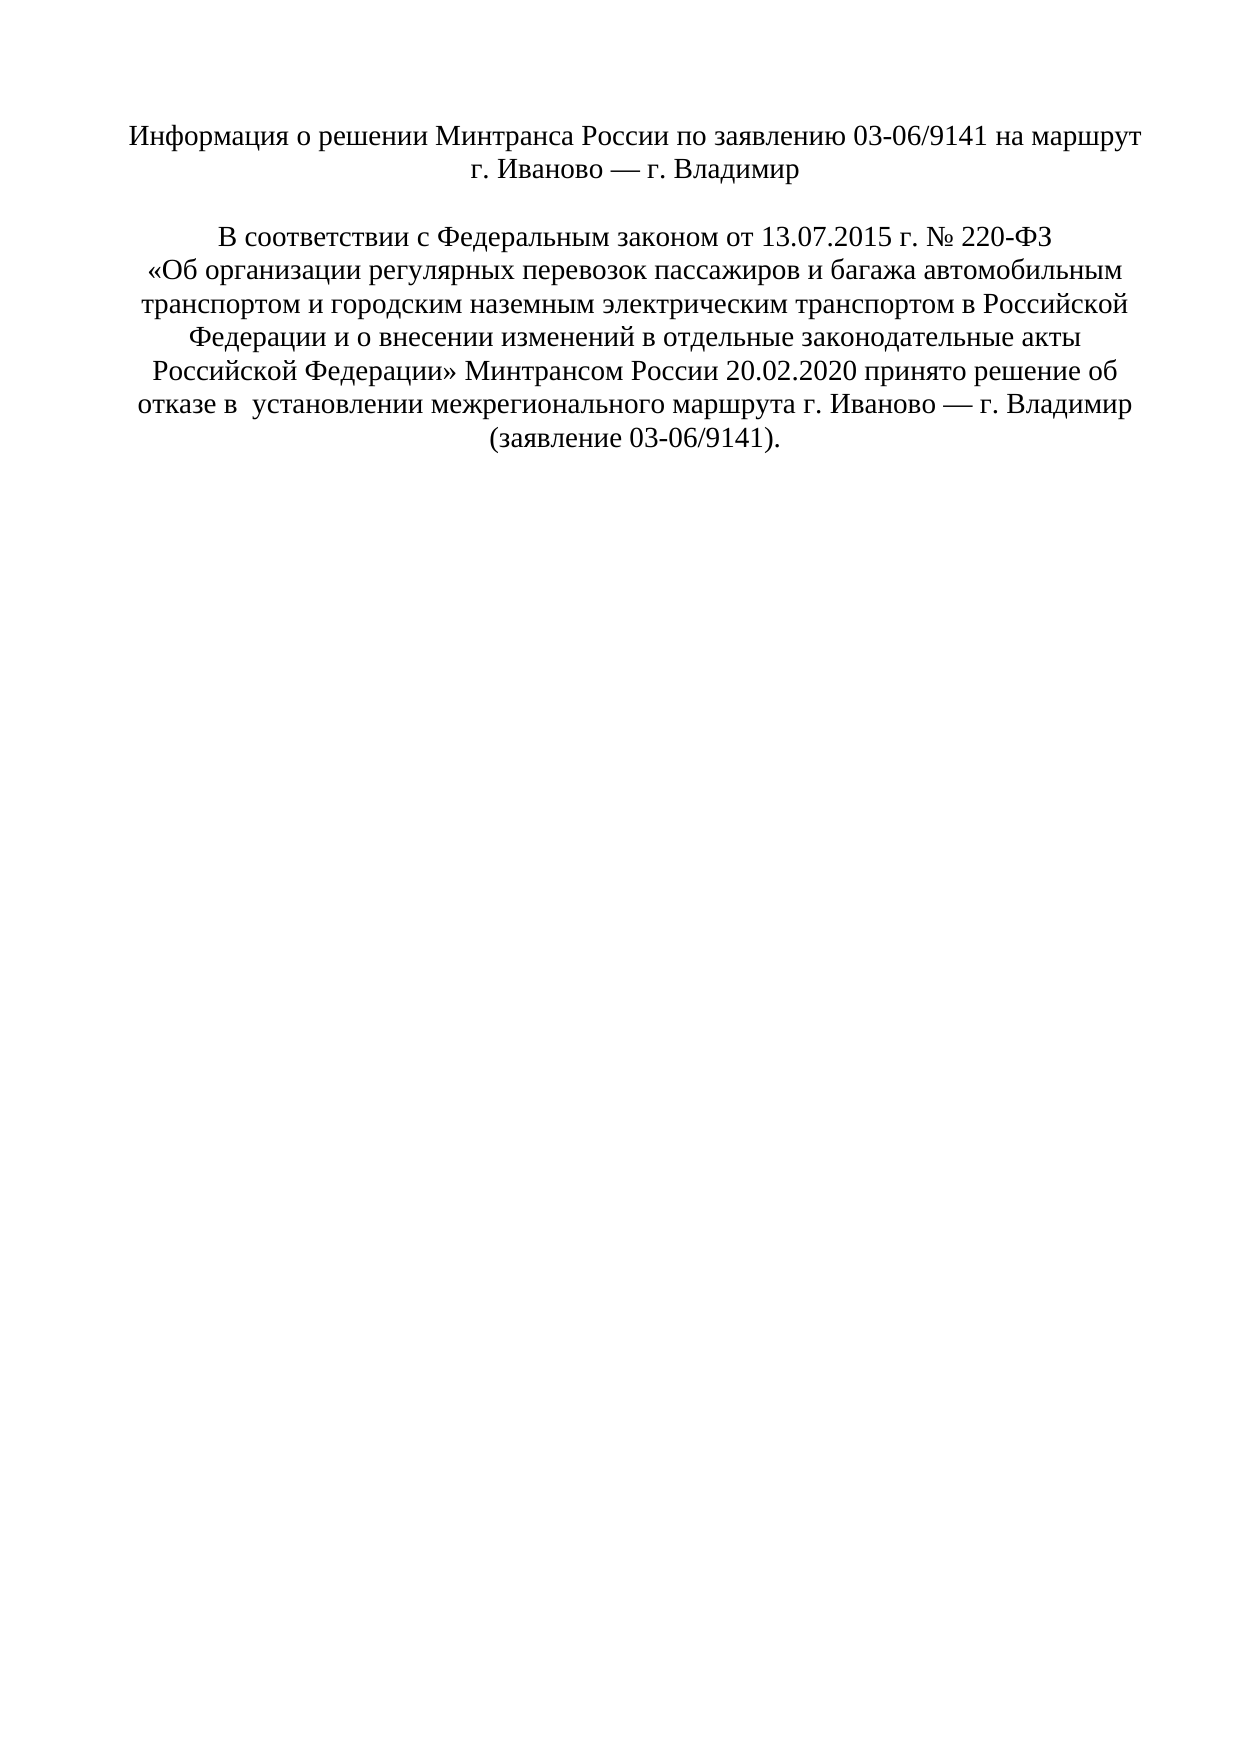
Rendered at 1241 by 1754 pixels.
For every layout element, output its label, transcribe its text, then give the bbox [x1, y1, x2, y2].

text Информация о решении Минтранса России по заявлению 03-06/9141 на маршрут г. Иваново — г. Владимир [118, 118, 1152, 185]
text В соответствии с Федеральным законом от 13.07.2015 г. № 220-ФЗ «Об организации регулярных перевозок пассажиров и багажа автомобильным транспортом и городским наземным электрическим транспортом в Российской Федерации и о внесении изменений в отдельные законодательные акты Российской Федерации» Минтрансом России 20.02.2020 принято решение об отказе в установлении межрегионального маршрута г. Иваново — г. Владимир (заявление 03-06/9141). [118, 219, 1152, 453]
